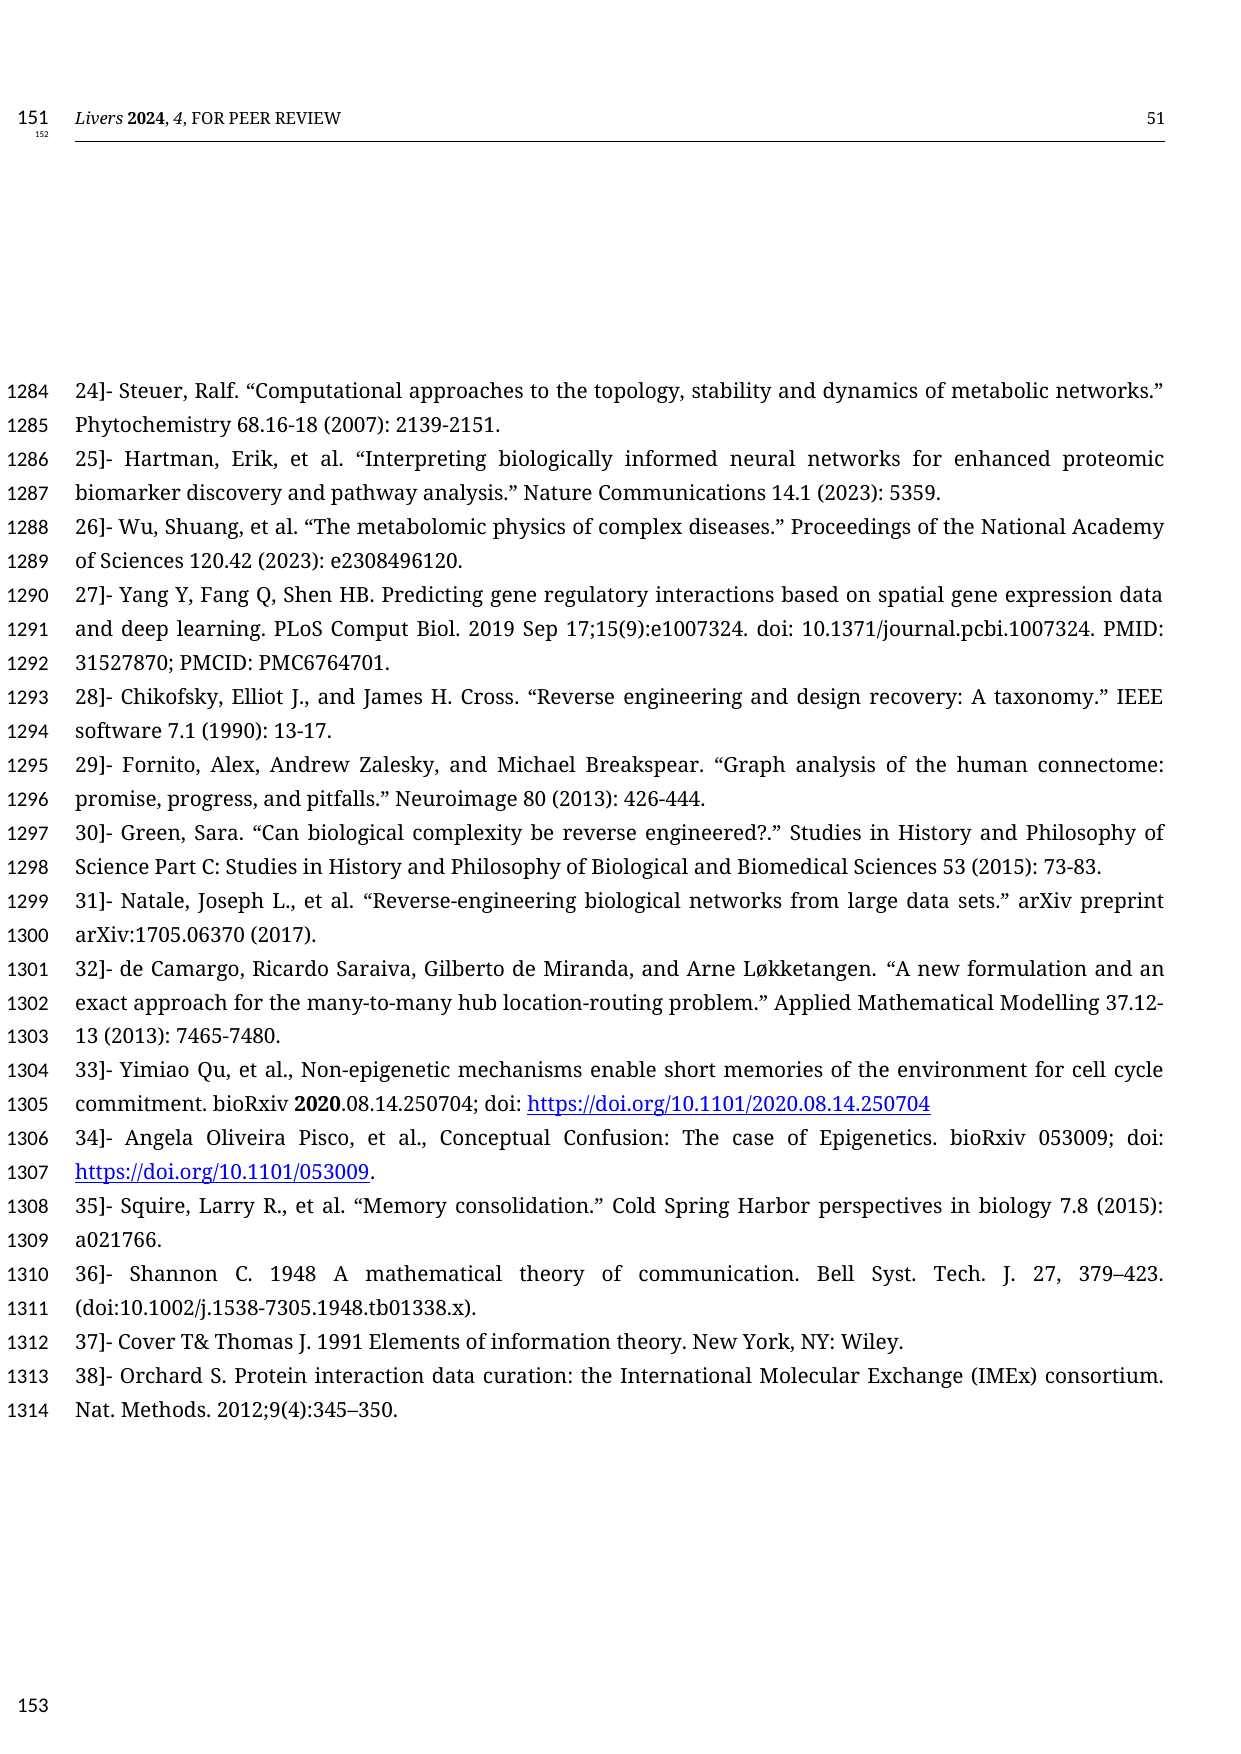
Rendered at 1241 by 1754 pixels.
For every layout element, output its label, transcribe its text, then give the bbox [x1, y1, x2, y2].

text 28]- Chikofsky, Elliot J., and James H. Cross. “Reverse engineering and design recovery: A taxonomy.” IEEE software 7.1 (1990): 13-17. [75, 679, 1165, 747]
text 25]- Hartman, Erik, et al. “Interpreting biologically informed neural networks for enhanced proteomic biomarker discovery and pathway analysis.” Nature Communications 14.1 (2023): 5359. [75, 442, 1165, 509]
text 35]- Squire, Larry R., et al. “Memory consolidation.” Cold Spring Harbor perspectives in biology 7.8 (2015): a021766. [75, 1189, 1165, 1257]
text 29]- Fornito, Alex, Andrew Zalesky, and Michael Breakspear. “Graph analysis of the human connectome: promise, progress, and pitfalls.” Neuroimage 80 (2013): 426-444. [75, 747, 1165, 815]
text 27]- Yang Y, Fang Q, Shen HB. Predicting gene regulatory interactions based on spatial gene expression data and deep learning. PLoS Comput Biol. 2019 Sep 17;15(9):e1007324. doi: 10.1371/journal.pcbi.1007324. PMID: 31527870; PMCID: PMC6764701. [75, 577, 1165, 679]
text 37]- Cover T& Thomas J. 1991 Elements of information theory. New York, NY: Wiley. [75, 1324, 1165, 1358]
text 30]- Green, Sara. “Can biological complexity be reverse engineered?.” Studies in History and Philosophy of Science Part C: Studies in History and Philosophy of Biological and Biomedical Sciences 53 (2015): 73-83. [75, 815, 1165, 883]
text 34]- Angela Oliveira Pisco, et al., Conceptual Confusion: The case of Epigenetics. bioRxiv 053009; doi: https://doi.org/10.1101/053009. [75, 1121, 1165, 1189]
text 33]- Yimiao Qu, et al., Non-epigenetic mechanisms enable short memories of the environment for cell cycle commitment. bioRxiv 2020.08.14.250704; doi: https://doi.org/10.1101/2020.08.14.250704 [75, 1053, 1165, 1121]
text 38]- Orchard S. Protein interaction data curation: the International Molecular Exchange (IMEx) consortium. Nat. Methods. 2012;9(4):345–350. [75, 1358, 1165, 1426]
text 26]- Wu, Shuang, et al. “The metabolomic physics of complex diseases.” Proceedings of the National Academy of Sciences 120.42 (2023): e2308496120. [75, 509, 1165, 577]
text 24]- Steuer, Ralf. “Computational approaches to the topology, stability and dynamics of metabolic networks.” Phytochemistry 68.16-18 (2007): 2139-2151. [75, 374, 1165, 442]
text 36]- Shannon C. 1948 A mathematical theory of communication. Bell Syst. Tech. J. 27, 379–423. (doi:10.1002/j.1538-7305.1948.tb01338.x). [75, 1257, 1165, 1324]
text 31]- Natale, Joseph L., et al. “Reverse-engineering biological networks from large data sets.” arXiv preprint arXiv:1705.06370 (2017). [75, 883, 1165, 951]
text 32]- de Camargo, Ricardo Saraiva, Gilberto de Miranda, and Arne Løkketangen. “A new formulation and an exact approach for the many-to-many hub location-routing problem.” Applied Mathematical Modelling 37.12-13 (2013): 7465-7480. [75, 951, 1165, 1053]
